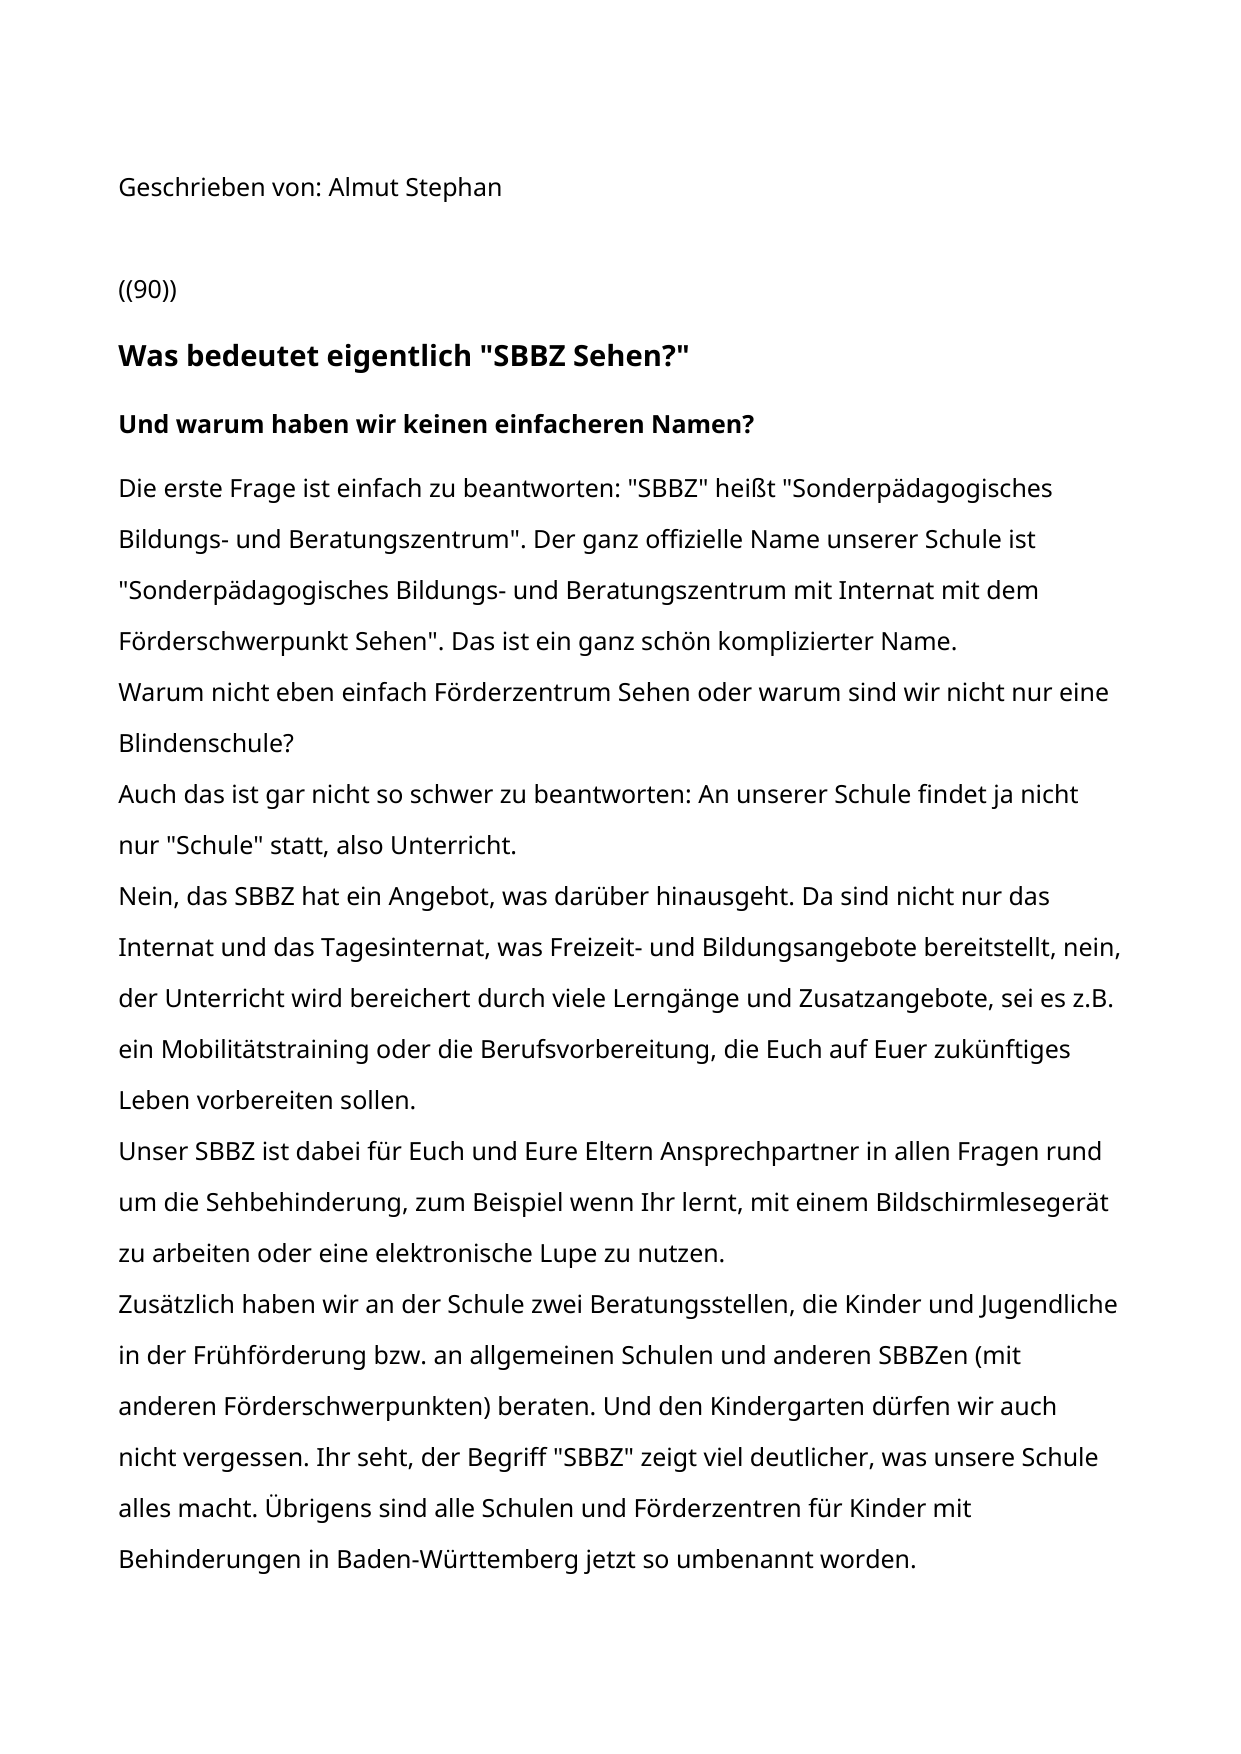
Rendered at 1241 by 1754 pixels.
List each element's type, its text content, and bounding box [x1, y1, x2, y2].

text Geschrieben von: Almut Stephan [118, 169, 1122, 203]
subtitle Was bedeutet eigentlich "SBBZ Sehen?" [118, 335, 1122, 374]
subtitle Und warum haben wir keinen einfacheren Namen? [118, 407, 1122, 441]
text Auch das ist gar nicht so schwer zu beantworten: An unserer Schule findet ja nicht nur "Schule" statt, also Unterricht. [118, 777, 1122, 862]
text Zusätzlich haben wir an der Schule zwei Beratungsstellen, die Kinder und Jugendliche in der Frühförderung bzw. an allgemeinen Schulen und anderen SBBZen (mit anderen Förderschwerpunkten) beraten. Und den Kindergarten dürfen wir auch nicht vergessen. Ihr seht, der Begriff "SBBZ" zeigt viel deutlicher, was unsere Schule alles macht. Übrigens sind alle Schulen und Förderzentren für Kinder mit Behinderungen in Baden-Württemberg jetzt so umbenannt worden. [118, 1287, 1122, 1576]
text ((90)) [118, 271, 1122, 305]
text Unser SBBZ ist dabei für Euch und Eure Eltern Ansprechpartner in allen Fragen rund um die Sehbehinderung, zum Beispiel wenn Ihr lernt, mit einem Bildschirmlesegerät zu arbeiten oder eine elektronische Lupe zu nutzen. [118, 1134, 1122, 1270]
text Warum nicht eben einfach Förderzentrum Sehen oder warum sind wir nicht nur eine Blindenschule? [118, 674, 1122, 759]
text Nein, das SBBZ hat ein Angebot, was darüber hinausgeht. Da sind nicht nur das Internat und das Tagesinternat, was Freizeit- und Bildungsangebote bereitstellt, nein, der Unterricht wird bereichert durch viele Lerngänge und Zusatzangebote, sei es z.B. ein Mobilitätstraining oder die Berufsvorbereitung, die Euch auf Euer zukünftiges Leben vorbereiten sollen. [118, 879, 1122, 1117]
text Die erste Frage ist einfach zu beantworten: "SBBZ" heißt "Sonderpädagogisches Bildungs- und Beratungszentrum". Der ganz offizielle Name unserer Schule ist "Sonderpädagogisches Bildungs- und Beratungszentrum mit Internat mit dem Förderschwerpunkt Sehen". Das ist ein ganz schön komplizierter Name. [118, 470, 1122, 657]
